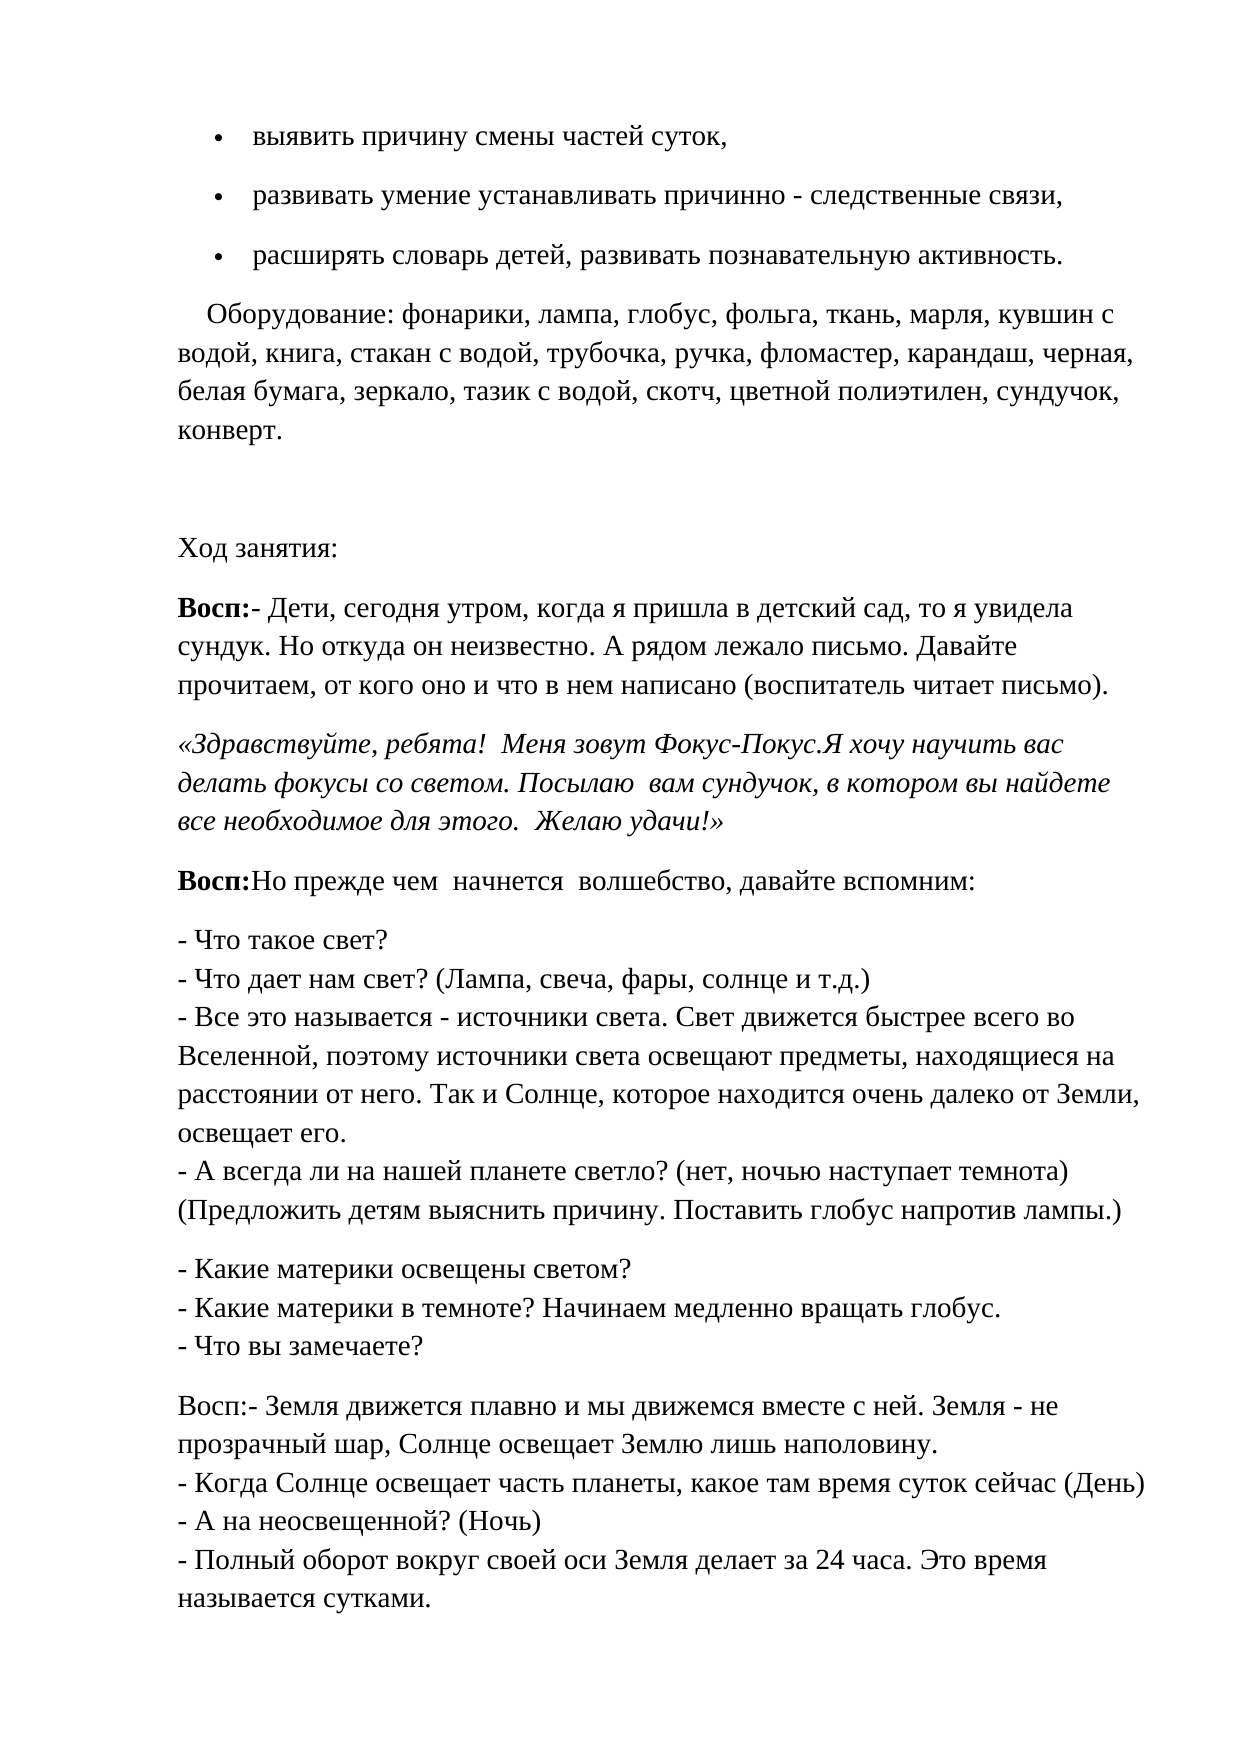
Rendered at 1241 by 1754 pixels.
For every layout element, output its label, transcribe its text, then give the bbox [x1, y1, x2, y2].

list расширять словарь детей, развивать познавательную активность. [215, 237, 1152, 270]
list выявить причину смены частей суток, [215, 118, 1152, 152]
text «Здравствуйте, ребята! Меня зовут Фокус-Покус.Я хочу научить вас делать фокусы со светом. Посылаю вам сундучок, в котором вы найдете все необходимое для этого. Желаю удачи!» [177, 726, 1152, 837]
text Ход занятия: [177, 531, 1152, 564]
text - Что такое свет? - Что дает нам свет? (Лампа, свеча, фары, солнце и т.д.) - Все это называется - источники света. Свет движется быстрее всего во Вселенной, поэтому источники света освещают предметы, находящиеся на расстоянии от него. Так и Солнце, которое находится очень далеко от Земли, освещает его. - А всегда ли на нашей планете светло? (нет, ночью наступает темнота) (Предложить детям выяснить причину. Поставить глобус напротив лампы.) [177, 922, 1152, 1226]
text Восп:Но прежде чем начнется волшебство, давайте вспомним: [177, 863, 1152, 896]
text Оборудование: фонарики, лампа, глобус, фольга, ткань, марля, кувшин с водой, книга, стакан с водой, трубочка, ручка, фломастер, карандаш, черная, белая бумага, зеркало, тазик с водой, скотч, цветной полиэтилен, сундучок, конверт. [177, 296, 1152, 445]
text - Какие материки освещены светом? - Какие материки в темноте? Начинаем медленно вращать глобус. - Что вы замечаете? [177, 1251, 1152, 1362]
text Восп:- Земля движется плавно и мы движемся вместе с ней. Земля - не прозрачный шар, Солнце освещает Землю лишь наполовину. - Когда Солнце освещает часть планеты, какое там время суток сейчас (День) - А на неосвещенной? (Ночь) - Полный оборот вокруг своей оси Земля делает за 24 часа. Это время называется сутками. [177, 1388, 1152, 1614]
text Восп:- Дети, сегодня утром, когда я пришла в детский сад, то я увидела сундук. Но откуда он неизвестно. А рядом лежало письмо. Давайте прочитаем, от кого оно и что в нем написано (воспитатель читает письмо). [177, 590, 1152, 701]
list развивать умение устанавливать причинно - следственные связи, [215, 177, 1152, 211]
